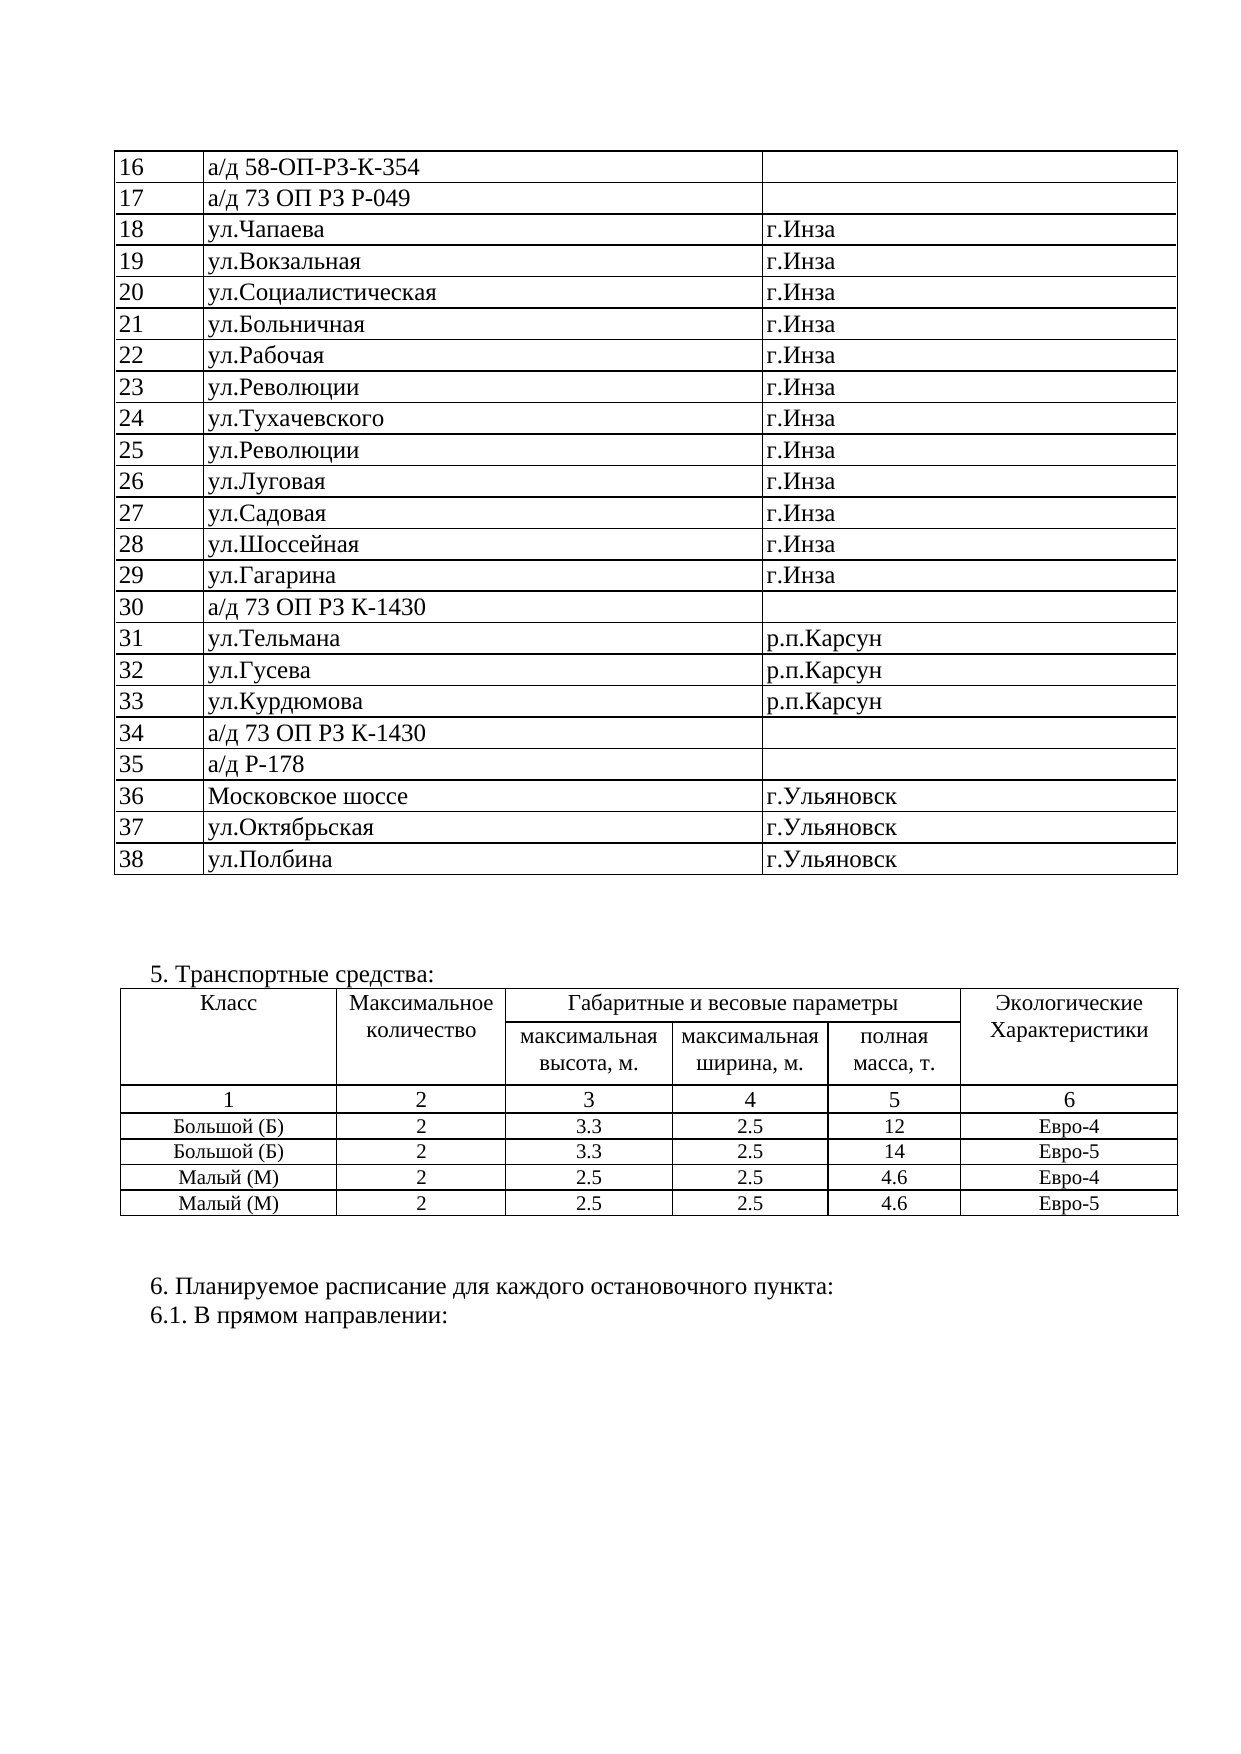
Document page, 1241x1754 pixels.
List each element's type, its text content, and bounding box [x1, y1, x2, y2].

table_cell 17 [115, 183, 203, 213]
text 6.1. В прямом направлении: [150, 1300, 1090, 1329]
table_cell г.Ульяновск [763, 811, 1177, 842]
table_cell 4.6 [829, 1165, 960, 1189]
table_cell 30 [115, 591, 203, 622]
table_cell максимальная ширина, м. [673, 1023, 827, 1084]
table_cell 27 [115, 497, 203, 527]
table_cell [763, 748, 1177, 779]
table_cell 2.5 [673, 1165, 827, 1189]
table_cell г.Инза [763, 402, 1177, 433]
table_cell 24 [115, 403, 203, 433]
table_cell р.п.Карсун [763, 685, 1177, 716]
table_cell ул.Садовая [204, 498, 762, 527]
table_cell 26 [115, 466, 203, 496]
table_cell Евро-4 [961, 1114, 1177, 1138]
table_header Экологические Характеристики [961, 989, 1177, 1084]
table_cell Евро-4 [961, 1165, 1177, 1189]
table_cell а/д Р-178 [204, 749, 762, 779]
table_cell 34 [115, 717, 203, 748]
table_cell а/д 73 ОП РЗ К-1430 [204, 718, 762, 748]
table_cell 12 [829, 1114, 960, 1138]
table_cell 21 [115, 308, 203, 339]
table_cell 19 [115, 245, 203, 276]
table_cell 2.5 [506, 1165, 672, 1189]
table_cell Малый (М) [121, 1165, 336, 1189]
table_cell а/д 58-ОП-РЗ-К-354 [204, 152, 762, 181]
table_cell г.Инза [763, 433, 1177, 464]
table_cell 22 [115, 340, 203, 370]
table_cell полная масса, т. [829, 1023, 960, 1084]
table_cell Большой (Б) [121, 1114, 336, 1138]
table_cell а/д 73 ОП РЗ К-1430 [204, 592, 762, 622]
table_cell ул.Курдюмова [204, 686, 762, 716]
table_cell г.Ульяновск [763, 779, 1177, 811]
table_cell 14 [829, 1140, 960, 1163]
table_cell 38 [115, 843, 203, 873]
table_cell максимальная высота, м. [506, 1023, 672, 1084]
table_cell 28 [115, 529, 203, 559]
table_cell г.Инза [763, 339, 1177, 370]
table_cell ул.Социалистическая [204, 277, 762, 307]
table_cell 5 [829, 1086, 960, 1112]
table_cell ул.Революции [204, 372, 762, 402]
table_cell 2.5 [506, 1191, 672, 1215]
table_cell [763, 716, 1177, 748]
table_cell 3 [506, 1086, 672, 1112]
table_header Класс [121, 989, 336, 1084]
table_cell г.Инза [763, 213, 1177, 244]
table_cell 32 [115, 654, 203, 685]
table_cell 29 [115, 560, 203, 590]
table_header Максимальное количество [337, 989, 505, 1084]
table_cell г.Инза [763, 465, 1177, 496]
table_cell ул.Вокзальная [204, 246, 762, 276]
table_cell 2.5 [673, 1114, 827, 1138]
table_cell а/д 73 ОП РЗ Р-049 [204, 183, 762, 213]
table_cell 4 [673, 1086, 827, 1112]
table_cell ул.Чапаева [204, 215, 762, 244]
table_cell 23 [115, 371, 203, 402]
table_cell г.Ульяновск [763, 842, 1177, 873]
table_cell [763, 181, 1177, 213]
table_cell ул.Октябрьская [204, 812, 762, 842]
table_cell 2 [337, 1086, 505, 1112]
table_cell 2 [337, 1191, 505, 1215]
table_cell 3.3 [506, 1140, 672, 1163]
table_cell ул.Луговая [204, 466, 762, 496]
table_cell 4.6 [829, 1191, 960, 1215]
table_cell 6 [961, 1086, 1177, 1112]
table_cell Малый (М) [121, 1191, 336, 1215]
table_cell ул.Больничная [204, 309, 762, 339]
table_cell 16 [115, 152, 203, 181]
table_cell г.Инза [763, 559, 1177, 590]
table_cell 20 [115, 277, 203, 307]
table_header Габаритные и весовые параметры [506, 989, 960, 1021]
table_cell [763, 590, 1177, 622]
text 5. Транспортные средства: [150, 959, 1090, 988]
table_cell 36 [115, 780, 203, 811]
table_cell ул.Шоссейная [204, 529, 762, 559]
table_cell 25 [115, 434, 203, 464]
table_cell г.Инза [763, 496, 1177, 527]
table_cell 33 [115, 686, 203, 716]
table_cell г.Инза [763, 307, 1177, 339]
table_cell ул.Рабочая [204, 340, 762, 370]
table_cell Московское шоссе [204, 781, 762, 811]
table_cell г.Инза [763, 370, 1177, 402]
table_cell г.Инза [763, 276, 1177, 307]
table_cell 2.5 [673, 1140, 827, 1163]
table_cell [763, 152, 1177, 181]
table_cell Евро-5 [961, 1191, 1177, 1215]
table_cell г.Инза [763, 528, 1177, 559]
table_cell 2 [337, 1140, 505, 1163]
table_cell р.п.Карсун [763, 622, 1177, 653]
table_cell 31 [115, 623, 203, 653]
table_cell 35 [115, 749, 203, 779]
table_cell р.п.Карсун [763, 653, 1177, 685]
table_cell ул.Полбина [204, 844, 762, 873]
text 6. Планируемое расписание для каждого остановочного пункта: [150, 1271, 1090, 1300]
table_cell 2 [337, 1114, 505, 1138]
table_cell ул.Гагарина [204, 561, 762, 590]
table_cell г.Инза [763, 244, 1177, 276]
table_cell 18 [115, 214, 203, 244]
table_cell ул.Революции [204, 435, 762, 464]
table_cell ул.Тухачевского [204, 403, 762, 433]
table_cell 3.3 [506, 1114, 672, 1138]
table_cell ул.Гусева [204, 655, 762, 685]
table_cell 37 [115, 812, 203, 842]
table_cell 2 [337, 1165, 505, 1189]
table_cell Большой (Б) [121, 1140, 336, 1163]
table_cell 2.5 [673, 1191, 827, 1215]
table_cell Евро-5 [961, 1140, 1177, 1163]
table_cell ул.Тельмана [204, 623, 762, 653]
table_cell 1 [121, 1086, 336, 1112]
